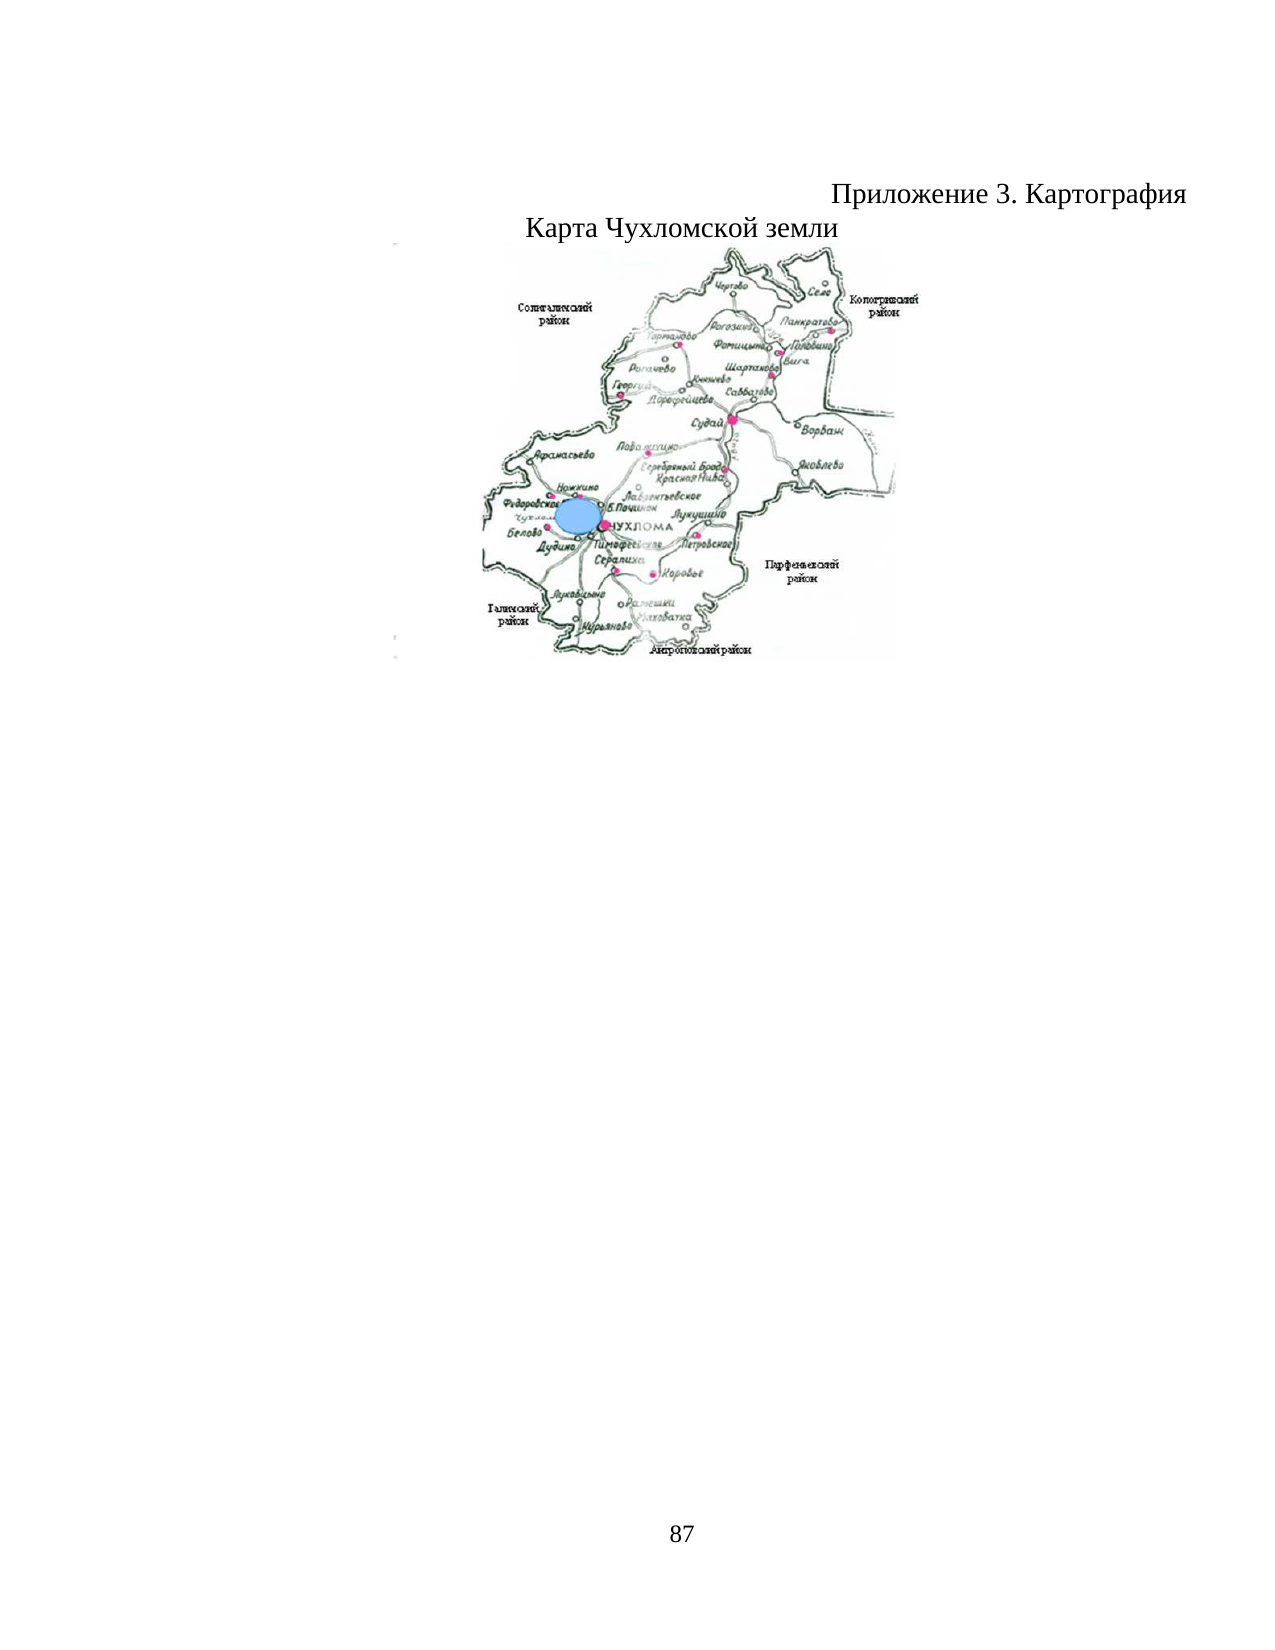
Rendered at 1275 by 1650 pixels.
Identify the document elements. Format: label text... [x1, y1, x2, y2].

text Карта Чухломской земли [177, 210, 1186, 244]
picture [393, 243, 970, 833]
subtitle Приложение 3. Картография [177, 177, 1186, 210]
